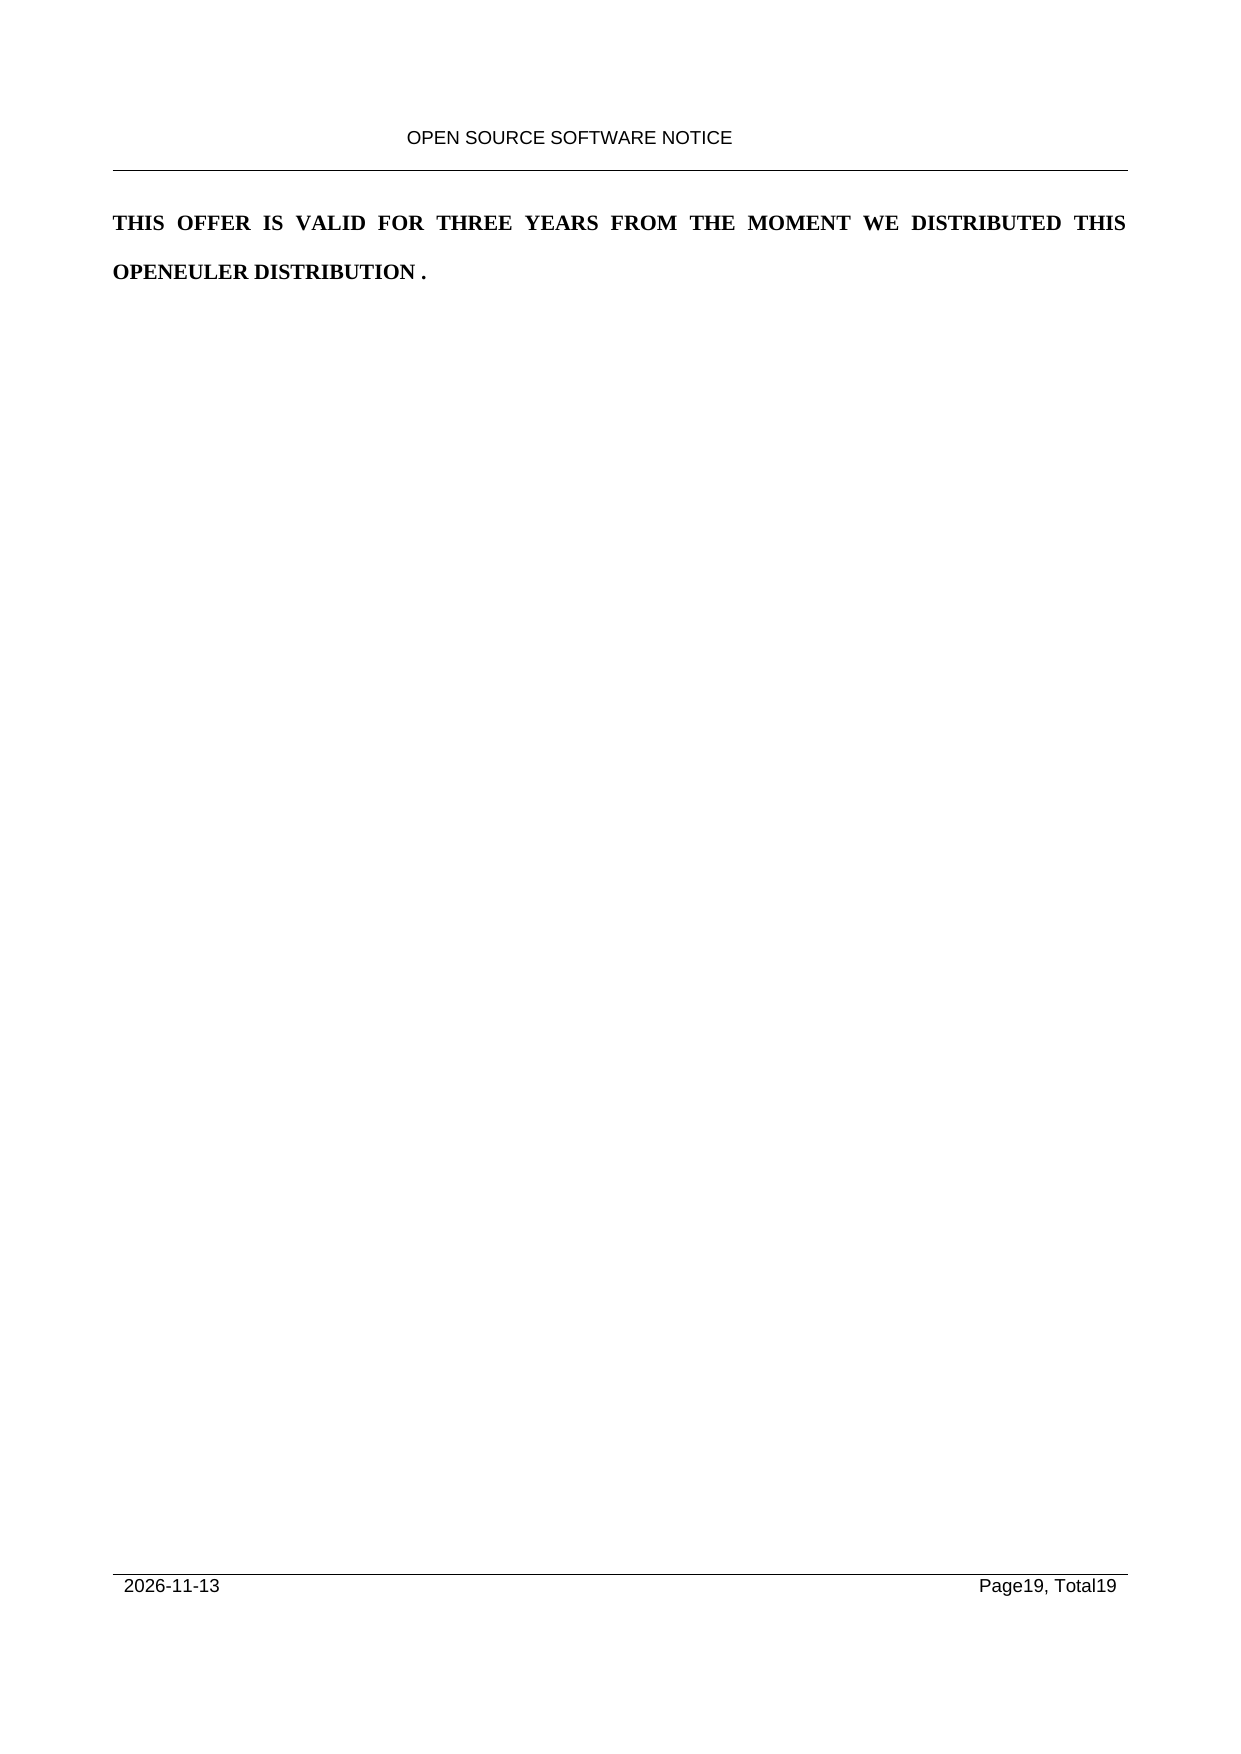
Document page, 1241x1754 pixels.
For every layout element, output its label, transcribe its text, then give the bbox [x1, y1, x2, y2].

text THIS OFFER IS VALID FOR THREE YEARS FROM THE MOMENT WE DISTRIBUTED THIS OPENEULER DISTRIBUTION . [112, 206, 1128, 288]
